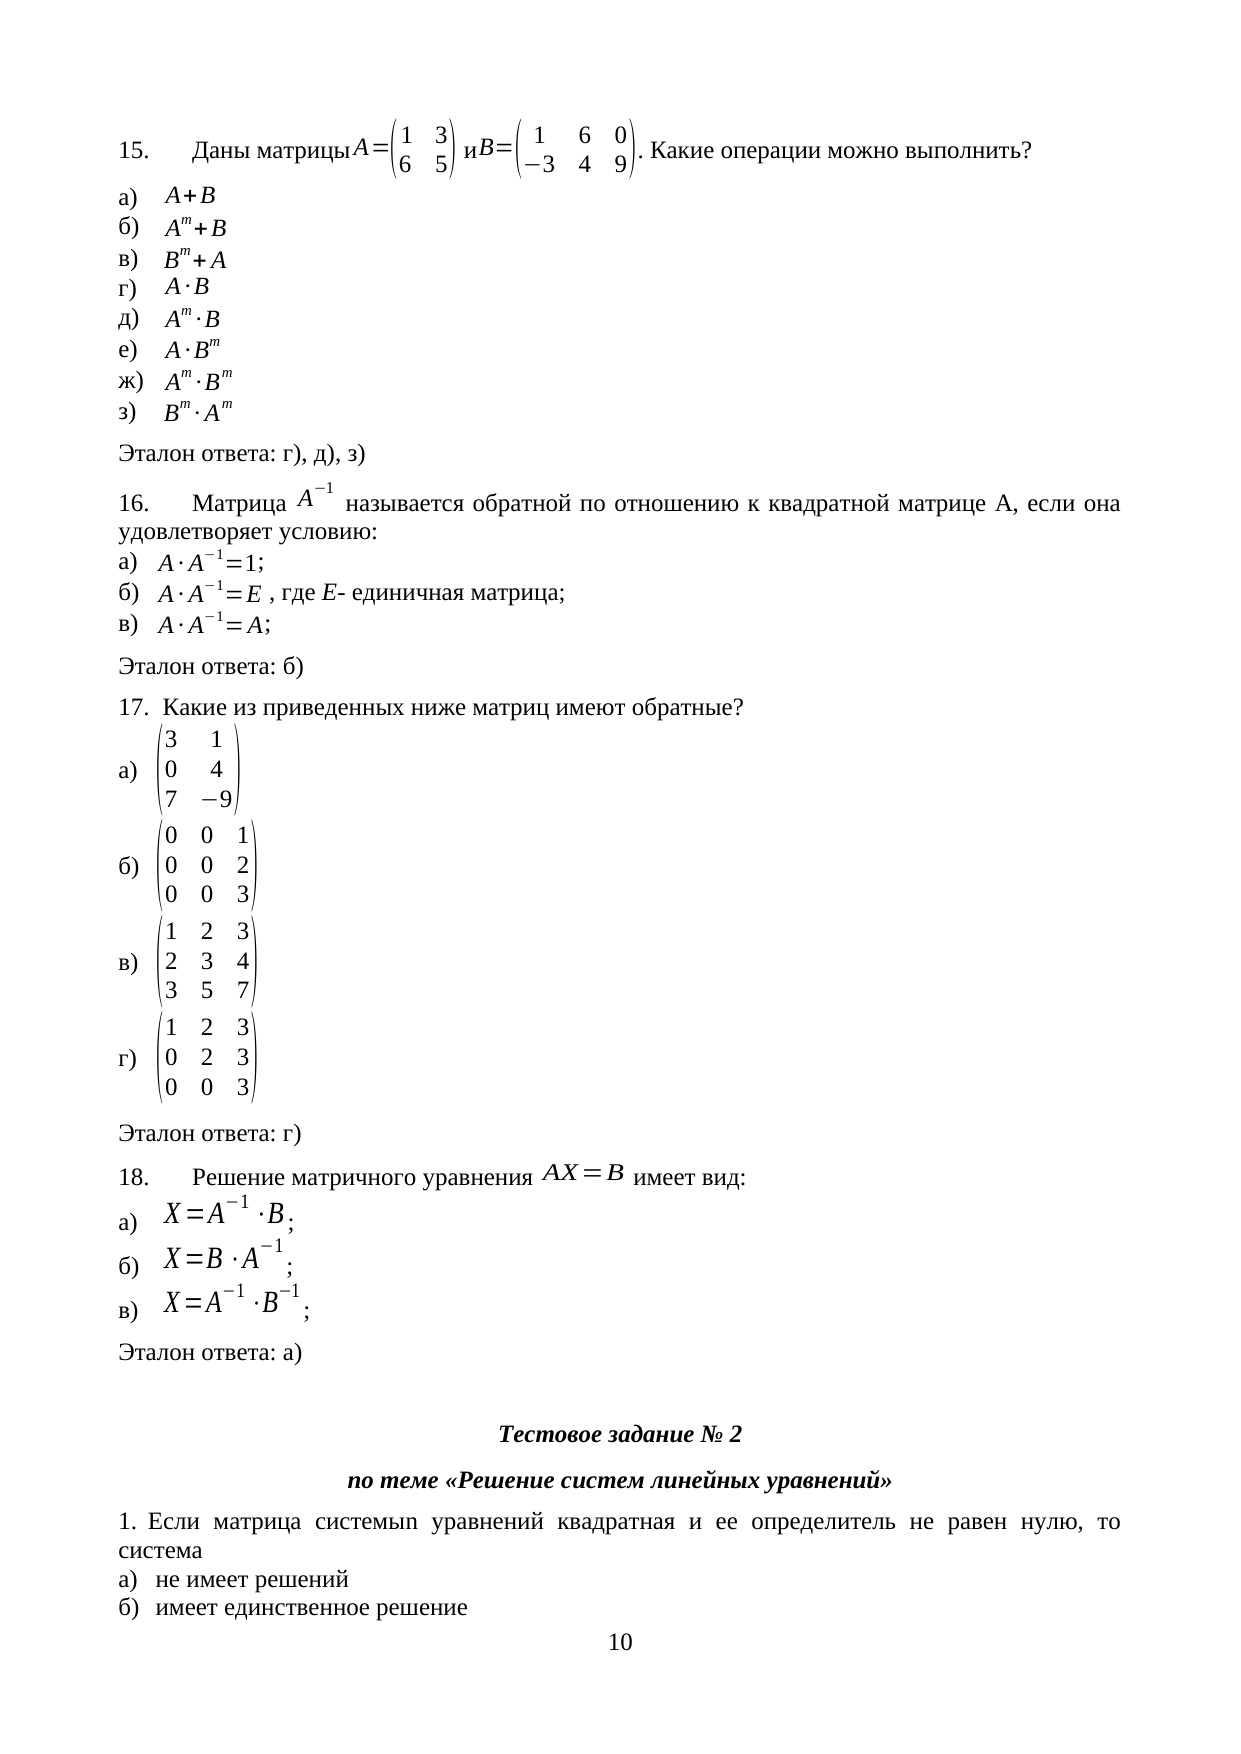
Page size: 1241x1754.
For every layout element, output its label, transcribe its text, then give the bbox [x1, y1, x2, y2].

list Эталон ответа: г), д), з) [118, 438, 1122, 467]
list Эталон ответа: г) [118, 1118, 1122, 1146]
list ; [118, 1280, 1122, 1324]
list Матрица называется обратной по отношению к квадратной матрице А, если она удовлетворяет условию: [118, 480, 1122, 545]
text Тестовое задание № 2 [118, 1419, 1122, 1448]
list ; [118, 1235, 1122, 1280]
list не имеет решений [118, 1564, 1122, 1592]
list Если матрица системыn уравнений квадратная и ее определитель не равен нулю, то система [118, 1506, 1122, 1564]
list по теме «Решение систем линейных уравнений» [118, 1465, 1122, 1494]
list ; [118, 1191, 1122, 1235]
list Даны матрицы и. Какие операции можно выполнить? [118, 118, 1122, 182]
list ; [118, 607, 1122, 638]
list Какие из приведенных ниже матриц имеют обратные? [118, 692, 1122, 721]
list , где E- единичная матрица; [118, 576, 1122, 607]
list Эталон ответа: б) [118, 651, 1122, 680]
list Эталон ответа: а) [118, 1337, 1122, 1366]
list ; [118, 545, 1122, 576]
list имеет единственное решение [118, 1592, 1122, 1621]
list Решение матричного уравнения имеет вид: [118, 1159, 1122, 1191]
